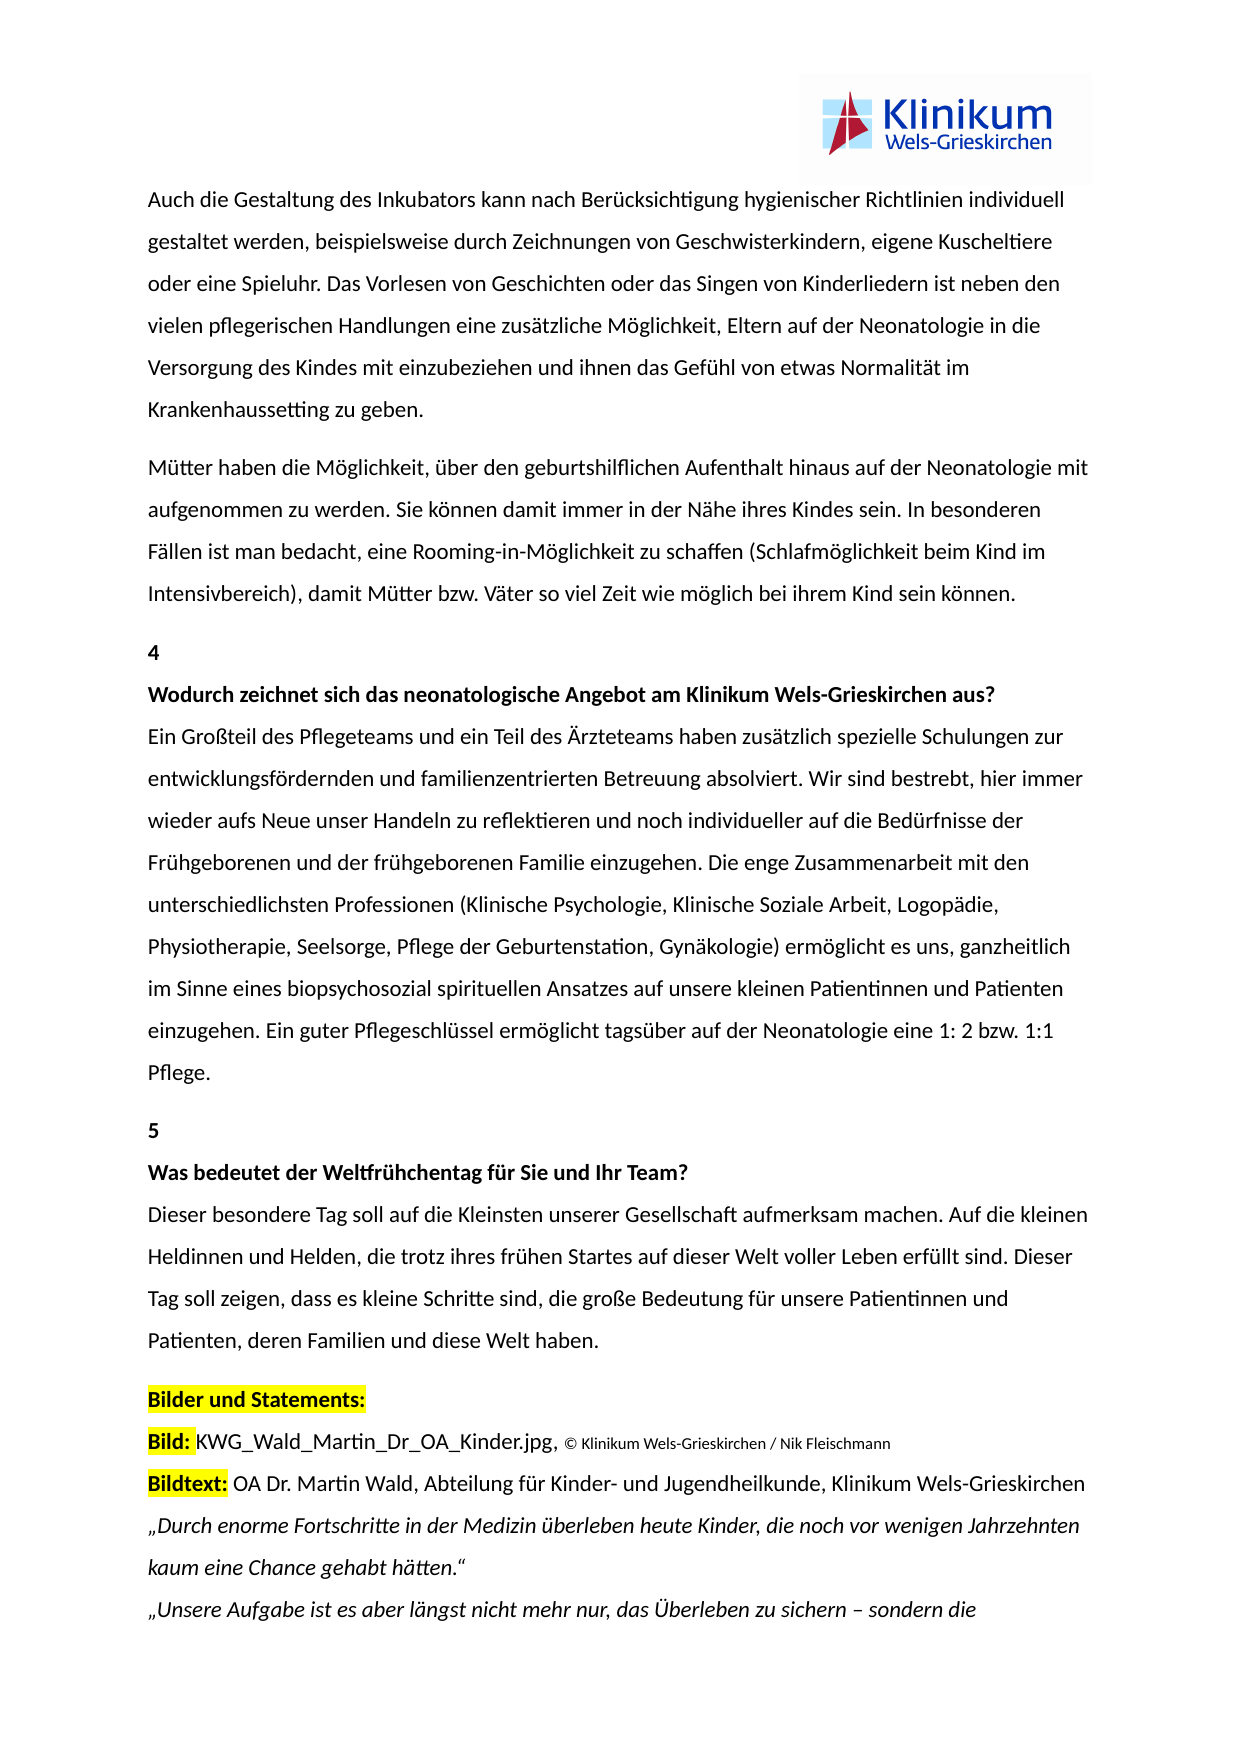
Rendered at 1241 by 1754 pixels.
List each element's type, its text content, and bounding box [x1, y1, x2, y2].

picture [798, 73, 1093, 185]
text 4 Wodurch zeichnet sich das neonatologische Angebot am Klinikum Wels-Grieskirchen aus? [148, 638, 1093, 708]
text Dieser besondere Tag soll auf die Kleinsten unserer Gesellschaft aufmerksam machen. Auf die kleinen Heldinnen und Helden, die trotz ihres frühen Startes auf dieser Welt voller Leben erfüllt sind. Dieser Tag soll zeigen, dass es kleine Schritte sind, die große Bedeutung für unsere Patientinnen und Patienten, deren Familien und diese Welt haben. [148, 1201, 1093, 1354]
text 5 Was bedeutet der Weltfrühchentag für Sie und Ihr Team? [148, 1117, 1093, 1187]
text Auch die Gestaltung des Inkubators kann nach Berücksichtigung hygienischer Richtlinien individuell gestaltet werden, beispielsweise durch Zeichnungen von Geschwisterkindern, eigene Kuscheltiere oder eine Spieluhr. Das Vorlesen von Geschichten oder das Singen von Kinderliedern ist neben den vielen pflegerischen Handlungen eine zusätzliche Möglichkeit, Eltern auf der Neonatologie in die Versorgung des Kindes mit einzubeziehen und ihnen das Gefühl von etwas Normalität im Krankenhaussetting zu geben. [148, 185, 1093, 423]
text Mütter haben die Möglichkeit, über den geburtshilflichen Aufenthalt hinaus auf der Neonatologie mit aufgenommen zu werden. Sie können damit immer in der Nähe ihres Kindes sein. In besonderen Fällen ist man bedacht, eine Rooming-in-Möglichkeit zu schaffen (Schlafmöglichkeit beim Kind im Intensivbereich), damit Mütter bzw. Väter so viel Zeit wie möglich bei ihrem Kind sein können. [148, 453, 1093, 607]
text Ein Großteil des Pflegeteams und ein Teil des Ärzteteams haben zusätzlich spezielle Schulungen zur entwicklungsfördernden und familienzentrierten Betreuung absolviert. Wir sind bestrebt, hier immer wieder aufs Neue unser Handeln zu reflektieren und noch individueller auf die Bedürfnisse der Frühgeborenen und der frühgeborenen Familie einzugehen. Die enge Zusammenarbeit mit den unterschiedlichsten Professionen (Klinische Psychologie, Klinische Soziale Arbeit, Logopädie, Physiotherapie, Seelsorge, Pflege der Geburtenstation, Gynäkologie) ermöglicht es uns, ganzheitlich im Sinne eines biopsychosozial spirituellen Ansatzes auf unsere kleinen Patientinnen und Patienten einzugehen. Ein guter Pflegeschlüssel ermöglicht tagsüber auf der Neonatologie eine 1: 2 bzw. 1:1 Pflege. [148, 722, 1093, 1086]
